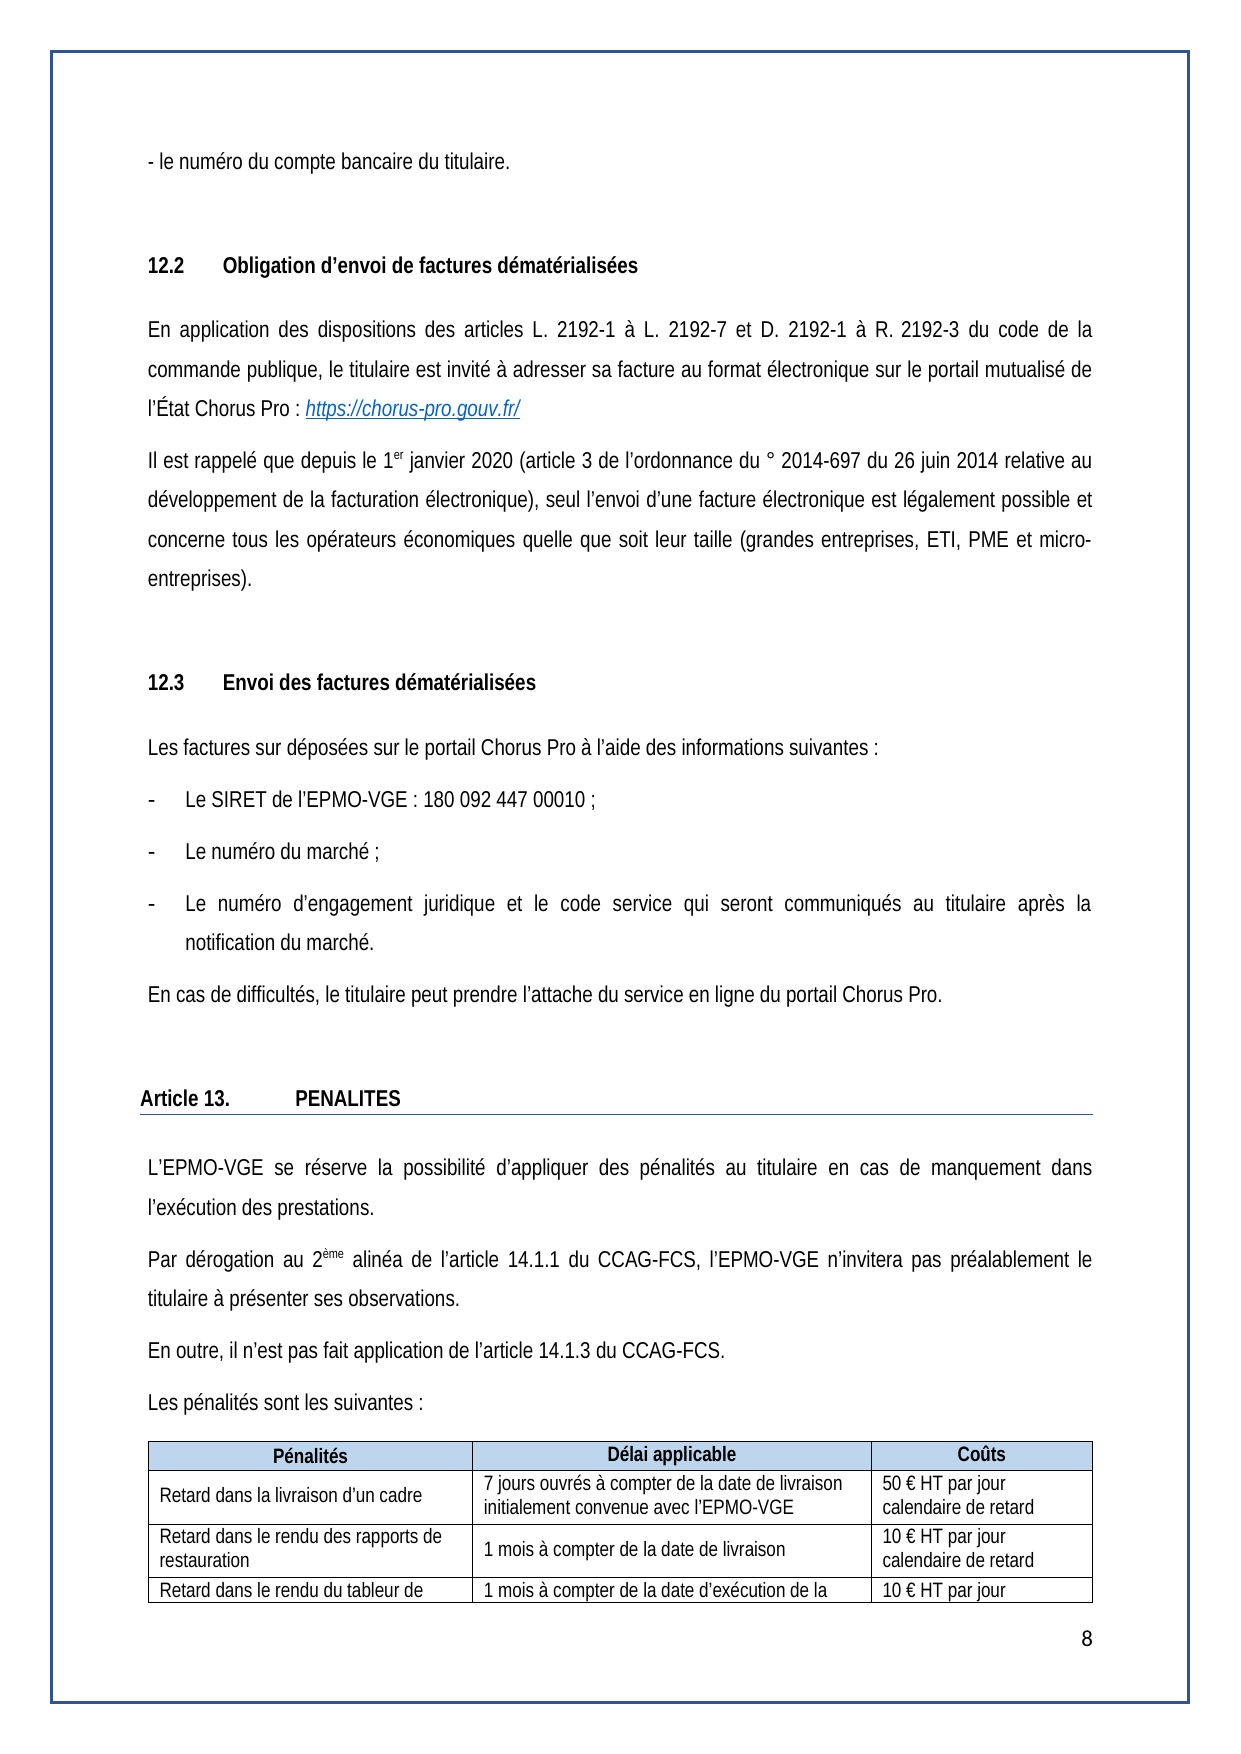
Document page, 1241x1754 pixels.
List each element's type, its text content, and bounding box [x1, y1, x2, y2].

list Le numéro d’engagement juridique et le code service qui seront communiqués au titulaire après la notification du marché. [148, 890, 1093, 956]
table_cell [149, 1578, 472, 1602]
table_cell Retard dans le rendu des rapports de restauration [149, 1525, 472, 1577]
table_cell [473, 1578, 871, 1602]
text En cas de difficultés, le titulaire peut prendre l’attache du service en ligne du portail Chorus Pro. [148, 981, 1093, 1008]
text Les factures sur déposées sur le portail Chorus Pro à l’aide des informations suivantes : [148, 734, 1093, 760]
table_cell 7 jours ouvrés à compter de la date de livraison initialement convenue avec l’EPMO-VGE [473, 1471, 871, 1523]
table_cell 10 € HT par jour calendaire de retard [872, 1525, 1092, 1577]
list Le numéro du marché ; [148, 838, 1093, 864]
text L’EPMO-VGE se réserve la possibilité d’appliquer des pénalités au titulaire en cas de manquement dans l’exécution des prestations. [148, 1154, 1093, 1220]
table_header Pénalités [149, 1442, 472, 1470]
text En application des dispositions des articles L. 2192-1 à L. 2192-7 et D. 2192-1 à R. 2192-3 du code de la commande publique, le titulaire est invité à adresser sa facture au format électronique sur le portail mutualisé de l’État Chorus Pro : https://chorus-pro.gouv.fr/ [148, 316, 1093, 421]
text Par dérogation au 2ème alinéa de l’article 14.1.1 du CCAG-FCS, l’EPMO-VGE n’invitera pas préalablement le titulaire à présenter ses observations. [148, 1246, 1093, 1312]
list Obligation d’envoi de factures dématérialisées [148, 252, 1093, 278]
text Les pénalités sont les suivantes : [148, 1389, 1093, 1416]
table_cell Retard dans la livraison d’un cadre [149, 1471, 472, 1523]
text En outre, il n’est pas fait application de l’article 14.1.3 du CCAG-FCS. [148, 1337, 1093, 1363]
table_cell 1 mois à compter de la date de livraison [473, 1525, 871, 1577]
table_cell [872, 1578, 1092, 1602]
table_cell 50 € HT par jour calendaire de retard [872, 1471, 1092, 1523]
text - le numéro du compte bancaire du titulaire. [148, 148, 1093, 174]
list PENALITES [140, 1085, 1093, 1114]
table_header Délai applicable [473, 1442, 871, 1470]
table_header Coûts [872, 1442, 1092, 1470]
list Envoi des factures dématérialisées [148, 669, 1093, 696]
text Il est rappelé que depuis le 1er janvier 2020 (article 3 de l’ordonnance du ° 2014-697 du 26 juin 2014 relative au développement de la facturation électronique), seul l’envoi d’une facture électronique est légalement possible et concerne tous les opérateurs économiques quelle que soit leur taille (grandes entreprises, ETI, PME et micro- entreprises). [148, 447, 1093, 592]
list Le SIRET de l’EPMO-VGE : 180 092 447 00010 ; [148, 786, 1093, 812]
